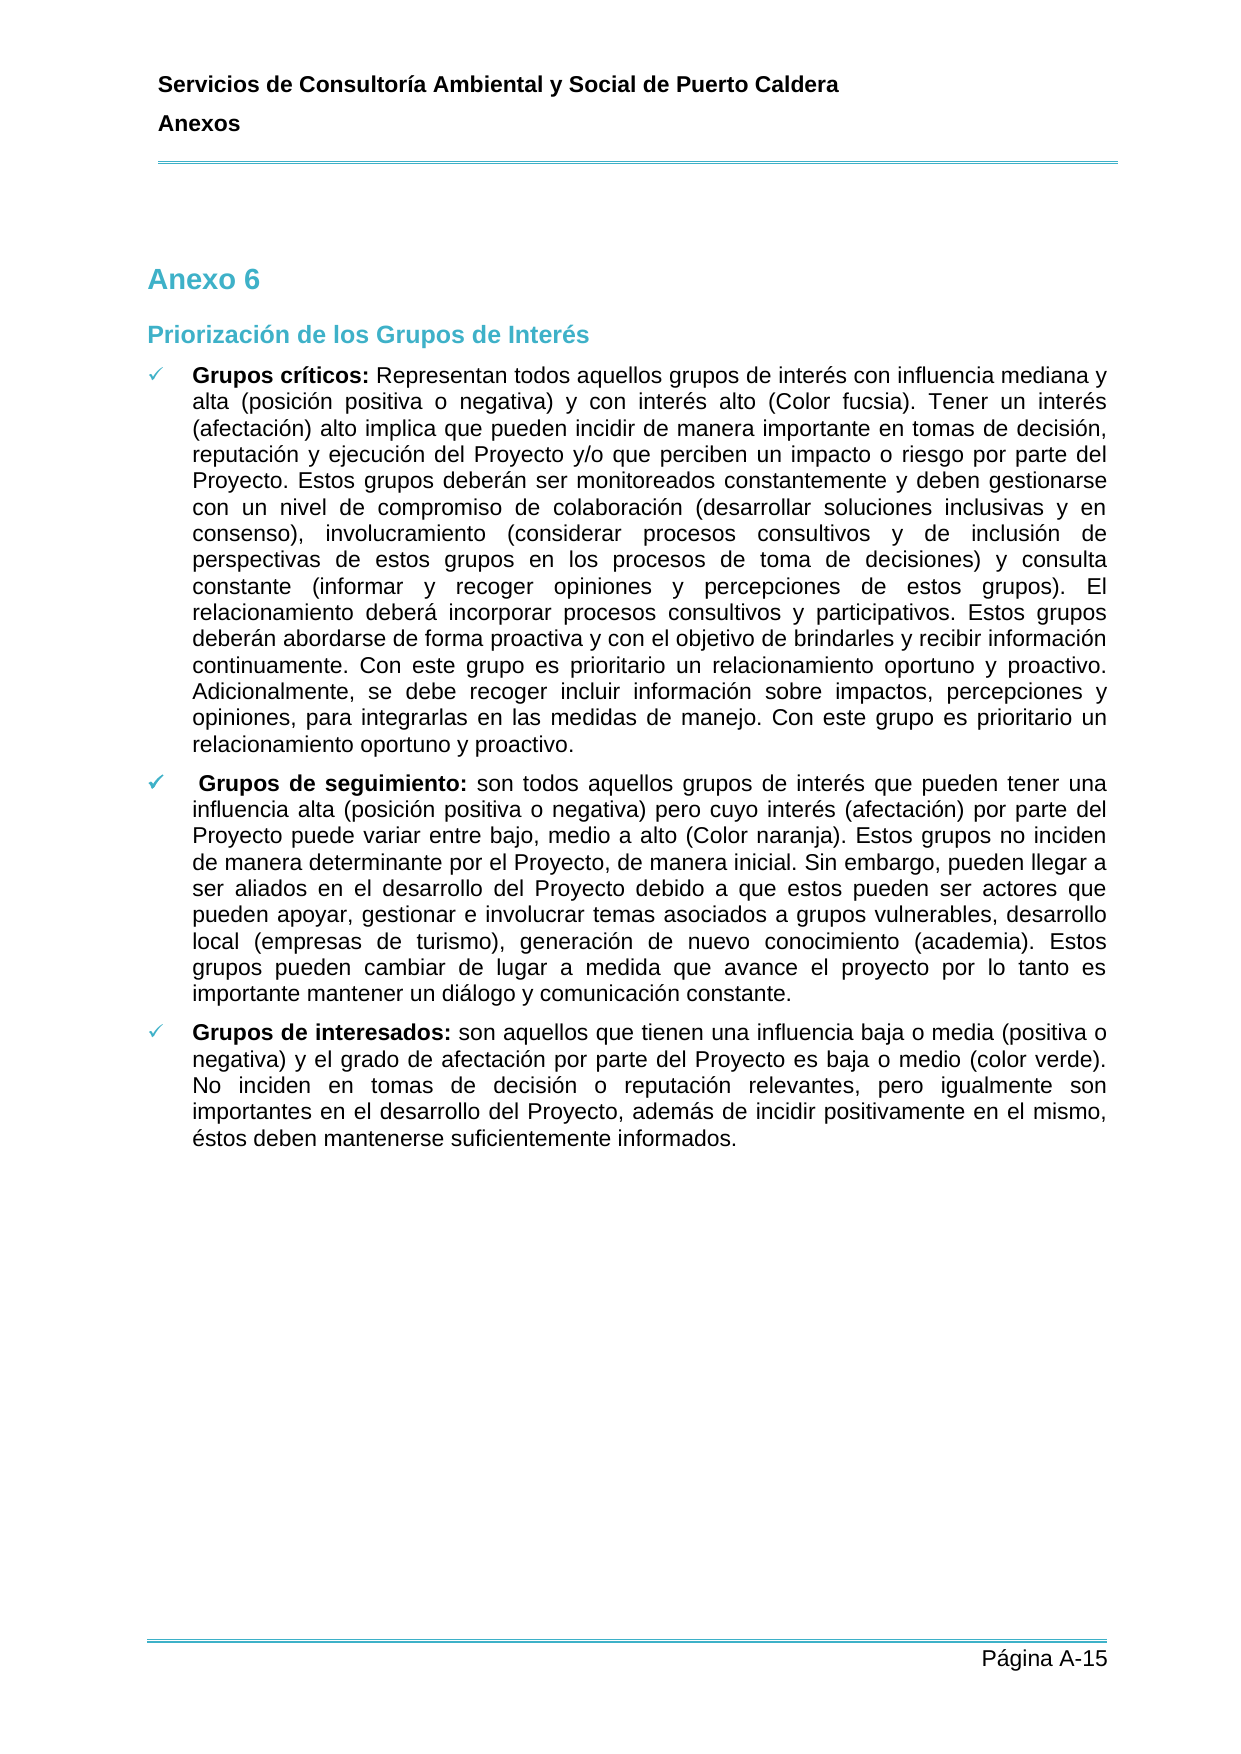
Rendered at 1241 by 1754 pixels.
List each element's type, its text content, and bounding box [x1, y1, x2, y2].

list Grupos críticos: Representan todos aquellos grupos de interés con influencia mediana y alta (posición positiva o negativa) y con interés alto (Color fucsia). Tener un interés (afectación) alto implica que pueden incidir de manera importante en tomas de decisión, reputación y ejecución del Proyecto y/o que perciben un impacto o riesgo por parte del Proyecto. Estos grupos deberán ser monitoreados constantemente y deben gestionarse con un nivel de compromiso de colaboración (desarrollar soluciones inclusivas y en consenso), involucramiento (considerar procesos consultivos y de inclusión de perspectivas de estos grupos en los procesos de toma de decisiones) y consulta constante (informar y recoger opiniones y percepciones de estos grupos). El relacionamiento deberá incorporar procesos consultivos y participativos. Estos grupos deberán abordarse de forma proactiva y con el objetivo de brindarles y recibir información continuamente. Con este grupo es prioritario un relacionamiento oportuno y proactivo. Adicionalmente, se debe recoger incluir información sobre impactos, percepciones y opiniones, para integrarlas en las medidas de manejo. Con este grupo es prioritario un relacionamiento oportuno y proactivo. [147, 362, 1107, 757]
text Anexo 6 [147, 262, 1107, 296]
list Grupos de interesados: son aquellos que tienen una influencia baja o media (positiva o negativa) y el grado de afectación por parte del Proyecto es baja o medio (color verde). No inciden en tomas de decisión o reputación relevantes, pero igualmente son importantes en el desarrollo del Proyecto, además de incidir positivamente en el mismo, éstos deben mantenerse suficientemente informados. [147, 1019, 1107, 1151]
list Grupos de seguimiento: son todos aquellos grupos de interés que pueden tener una influencia alta (posición positiva o negativa) pero cuyo interés (afectación) por parte del Proyecto puede variar entre bajo, medio a alto (Color naranja). Estos grupos no inciden de manera determinante por el Proyecto, de manera inicial. Sin embargo, pueden llegar a ser aliados en el desarrollo del Proyecto debido a que estos pueden ser actores que pueden apoyar, gestionar e involucrar temas asociados a grupos vulnerables, desarrollo local (empresas de turismo), generación de nuevo conocimiento (academia). Estos grupos pueden cambiar de lugar a medida que avance el proyecto por lo tanto es importante mantener un diálogo y comunicación constante. [147, 769, 1107, 1007]
text Priorización de los Grupos de Interés [147, 321, 1107, 349]
